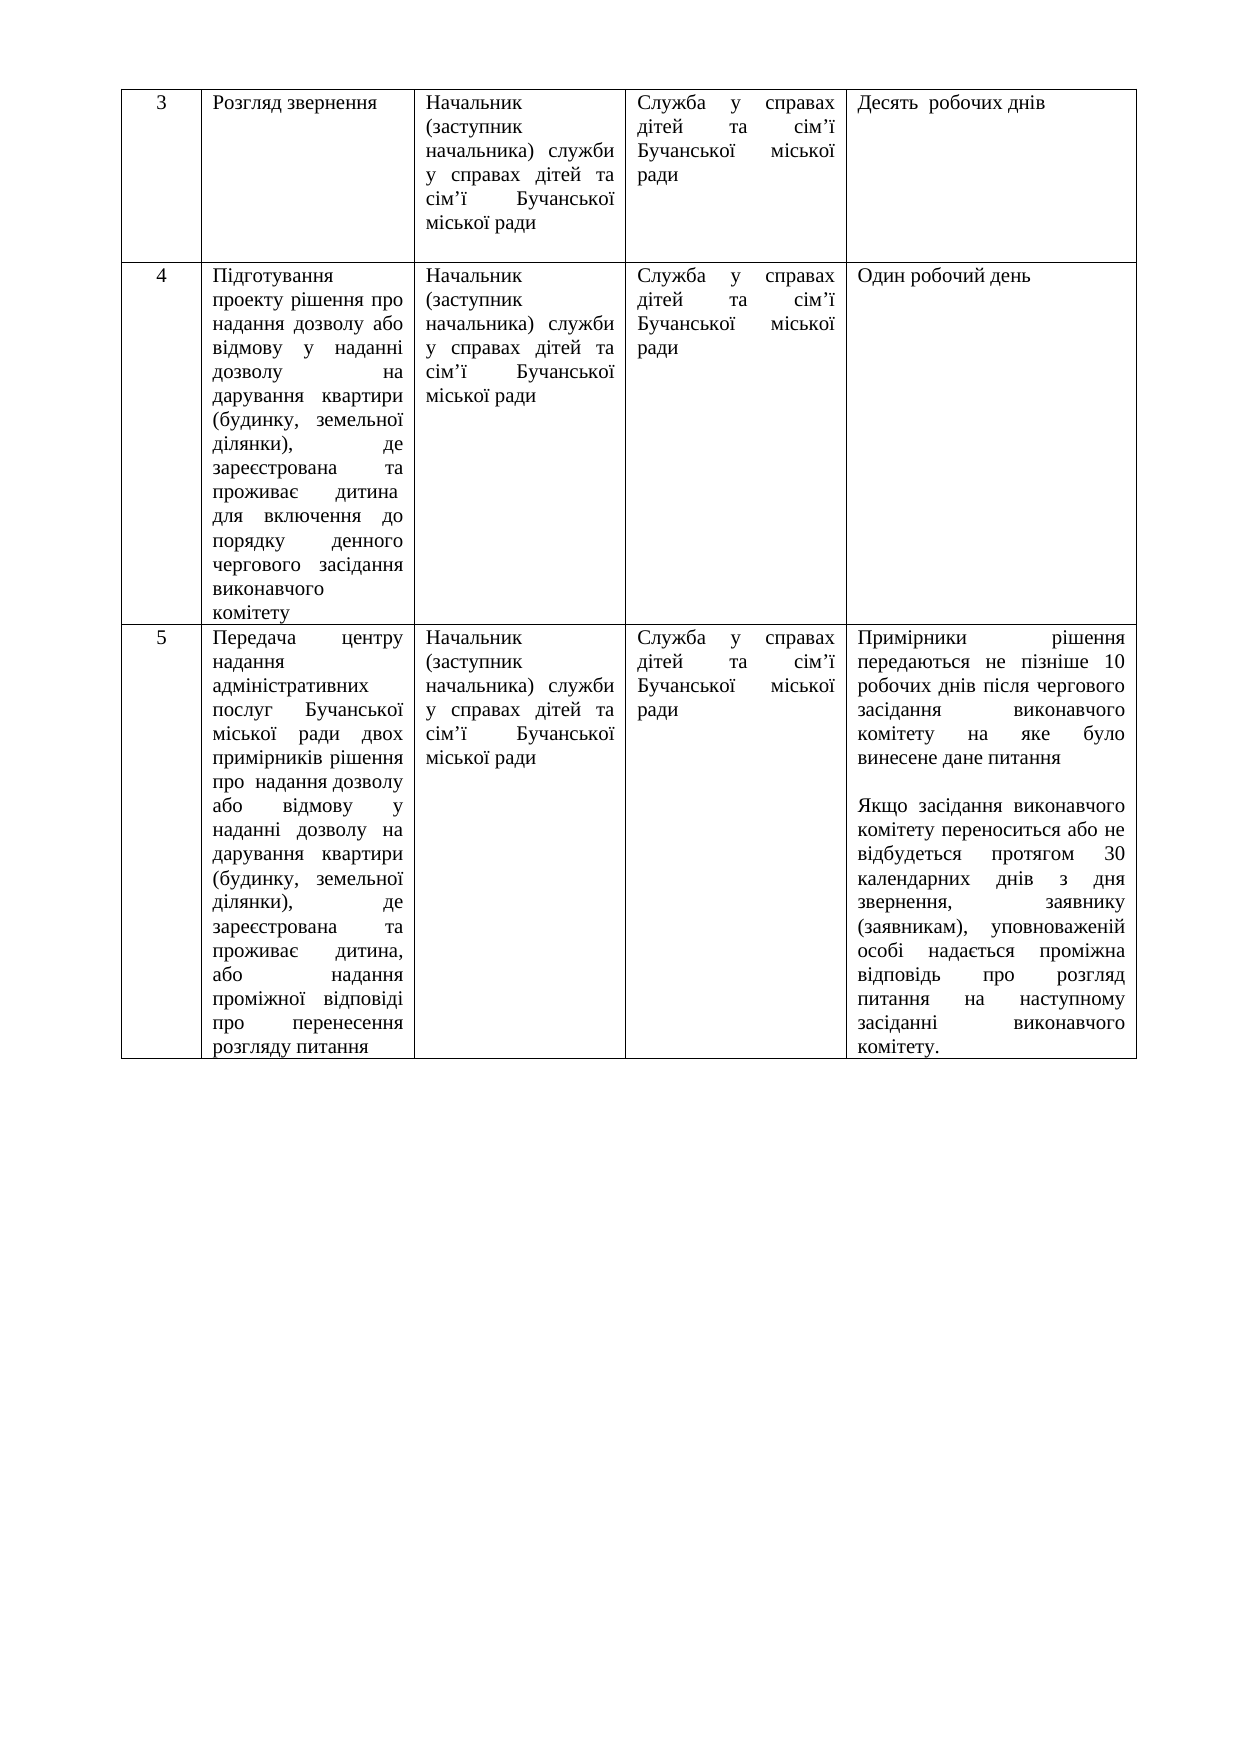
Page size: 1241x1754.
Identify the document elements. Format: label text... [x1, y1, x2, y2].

table_cell Один робочий день [847, 263, 1136, 624]
table_cell Служба у справах дітей та сім’ї Бучанської міської ради [626, 625, 846, 1058]
table_cell Начальник (заступник начальника) служби у справах дітей та сім’ї Бучанської міської ради [415, 263, 625, 624]
table_cell Підготування проекту рішення про надання дозволу або відмову у наданні дозволу на дарування квартири (будинку, земельної ділянки), де зареєстрована та проживає дитина для включення до порядку денного чергового засідання виконавчого комітету [202, 263, 414, 624]
table_cell Розгляд звернення [202, 90, 414, 262]
table_cell Передача центру надання адміністративних послуг Бучанської міської ради двох примірників рішення про надання дозволу або відмову у наданні дозволу на дарування квартири (будинку, земельної ділянки), де зареєстрована та проживає дитина, або надання проміжної відповіді про перенесення розгляду питання [202, 625, 414, 1058]
table_cell 4 [122, 263, 201, 624]
table_cell Примірники рішення передаються не пізніше 10 робочих днів після чергового засідання виконавчого комітету на яке було винесене дане питання Якщо засідання виконавчого комітету переноситься або не відбудеться протягом 30 календарних днів з дня звернення, заявнику (заявникам), уповноваженій особі надається проміжна відповідь про розгляд питання на наступному засіданні виконавчого комітету. [847, 625, 1136, 1058]
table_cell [415, 90, 625, 262]
table_cell Служба у справах дітей та сім’ї Бучанської міської ради [626, 263, 846, 624]
table_cell 3 [122, 90, 201, 262]
table_cell Десять робочих днів [847, 90, 1136, 262]
table_cell Начальник (заступник начальника) служби у справах дітей та сім’ї Бучанської міської ради [415, 625, 625, 1058]
table_cell 5 [122, 625, 201, 1058]
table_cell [626, 90, 846, 262]
